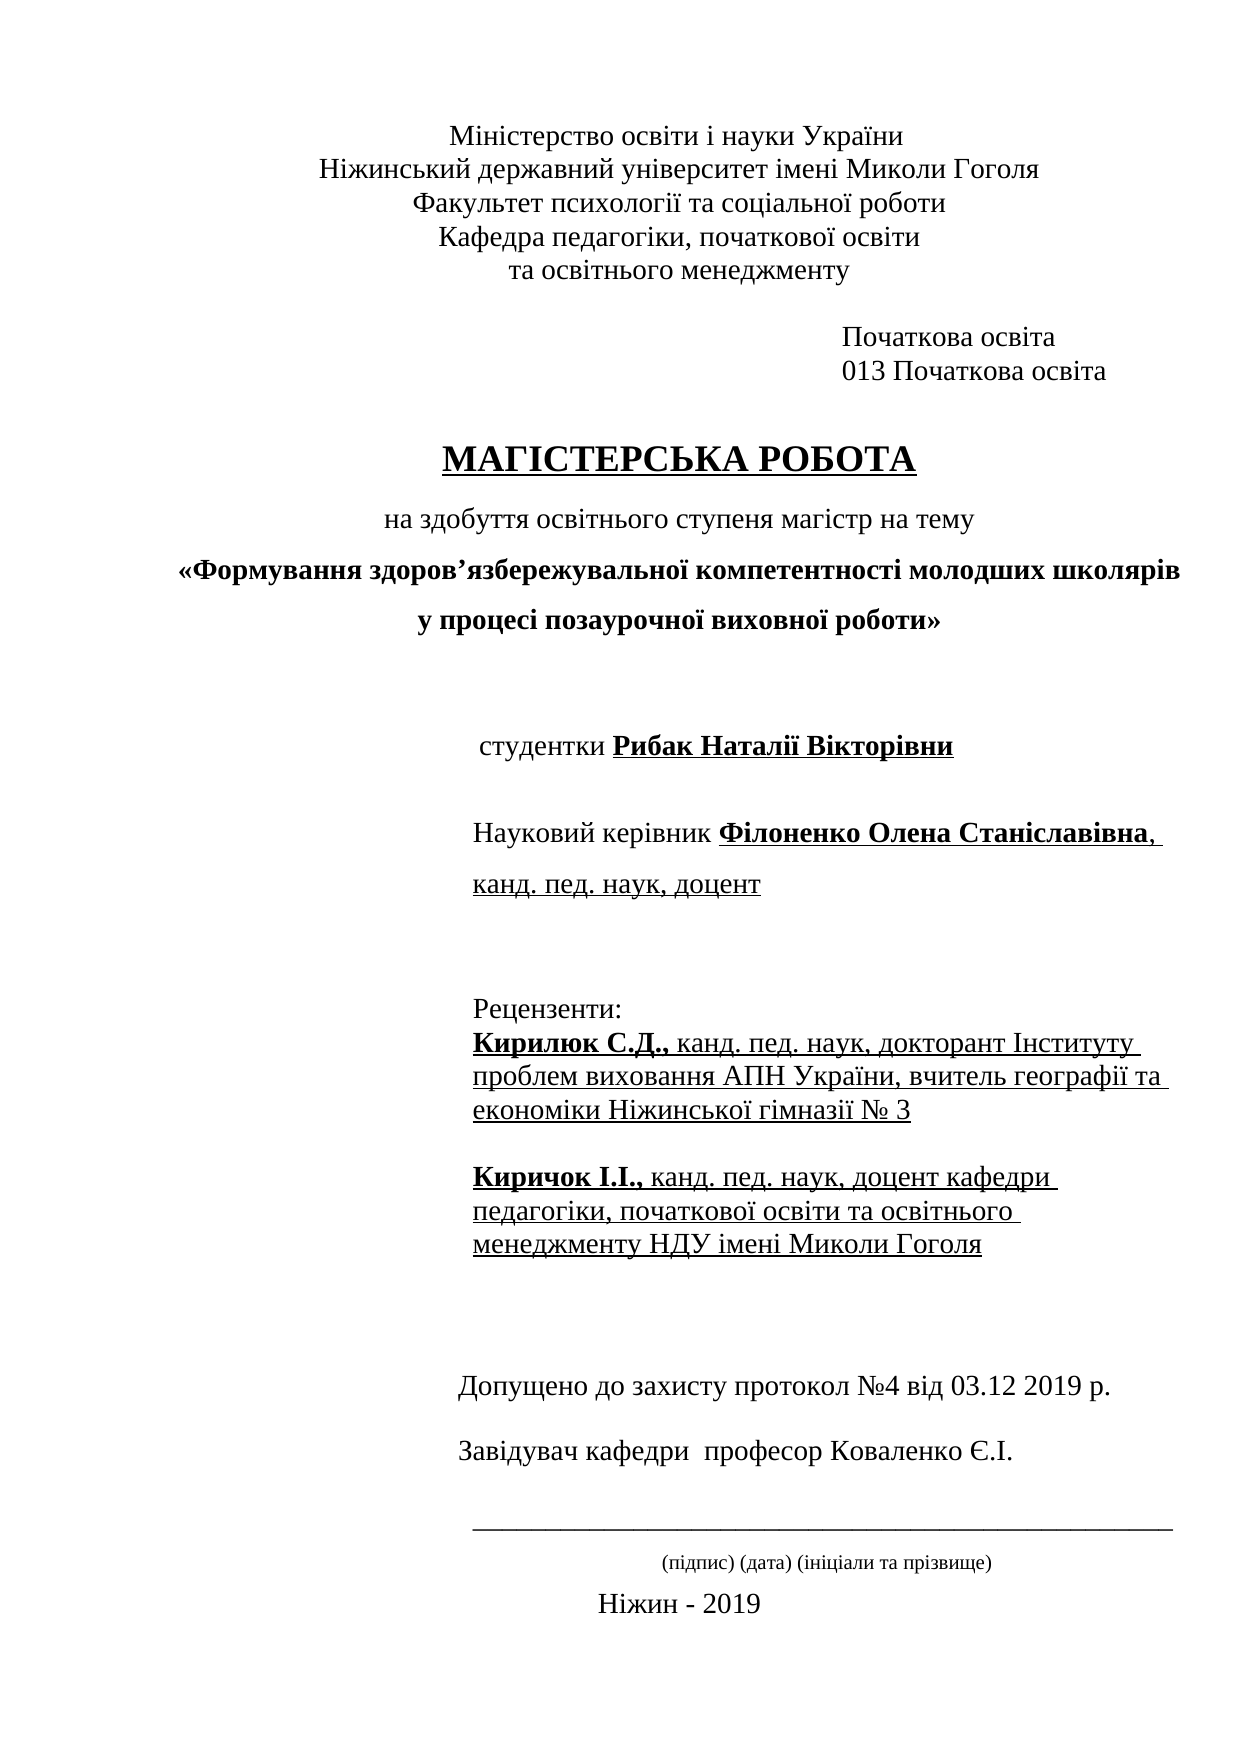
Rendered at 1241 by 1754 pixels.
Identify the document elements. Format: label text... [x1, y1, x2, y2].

text (підпис) (дата) (ініціали та прізвище) [399, 1550, 1181, 1574]
text та освітнього менеджменту [177, 252, 1181, 286]
text Рецензенти: [399, 991, 1181, 1025]
text Завідувач кафедри професор Коваленко Є.І. [177, 1436, 1181, 1466]
text Допущено до захисту протокол №4 від 03.12 2019 р. [177, 1371, 1181, 1402]
text Науковий керівник Філоненко Олена Станіславівна, канд. пед. наук, доцент [472, 816, 1181, 899]
text Початкова освіта [768, 319, 1181, 353]
text Ніжинський державний університет імені Миколи Гоголя [177, 152, 1181, 185]
text Кирилюк С.Д., канд. пед. наук, докторант Інституту проблем виховання АПН України, вчитель географії та економіки Ніжинської гімназії № 3 [472, 1025, 1181, 1126]
text 013 Початкова освіта [768, 353, 1181, 386]
text Факультет психології та соціальної роботи [177, 185, 1181, 219]
text студентки Рибак Наталії Вікторівни [177, 728, 1181, 761]
text Ніжин - 2019 [177, 1586, 1181, 1620]
text Кафедра педагогіки, початкової освіти [177, 219, 1181, 252]
text МАГІСТЕРСЬКА РОБОТА [177, 437, 1181, 480]
text ________________________________________________ [399, 1500, 1181, 1533]
text Міністерство освіти і науки України [177, 118, 1175, 152]
text на здобуття освітнього ступеня магістр на тему [177, 501, 1181, 535]
text Киричок І.І., канд. пед. наук, доцент кафедри педагогіки, початкової освіти та освітнього менеджменту НДУ імені Миколи Гоголя [472, 1159, 1181, 1260]
text «Формування здоров’язбережувальної компетентності молодших школярів у процесі позаурочної виховної роботи» [177, 552, 1181, 636]
